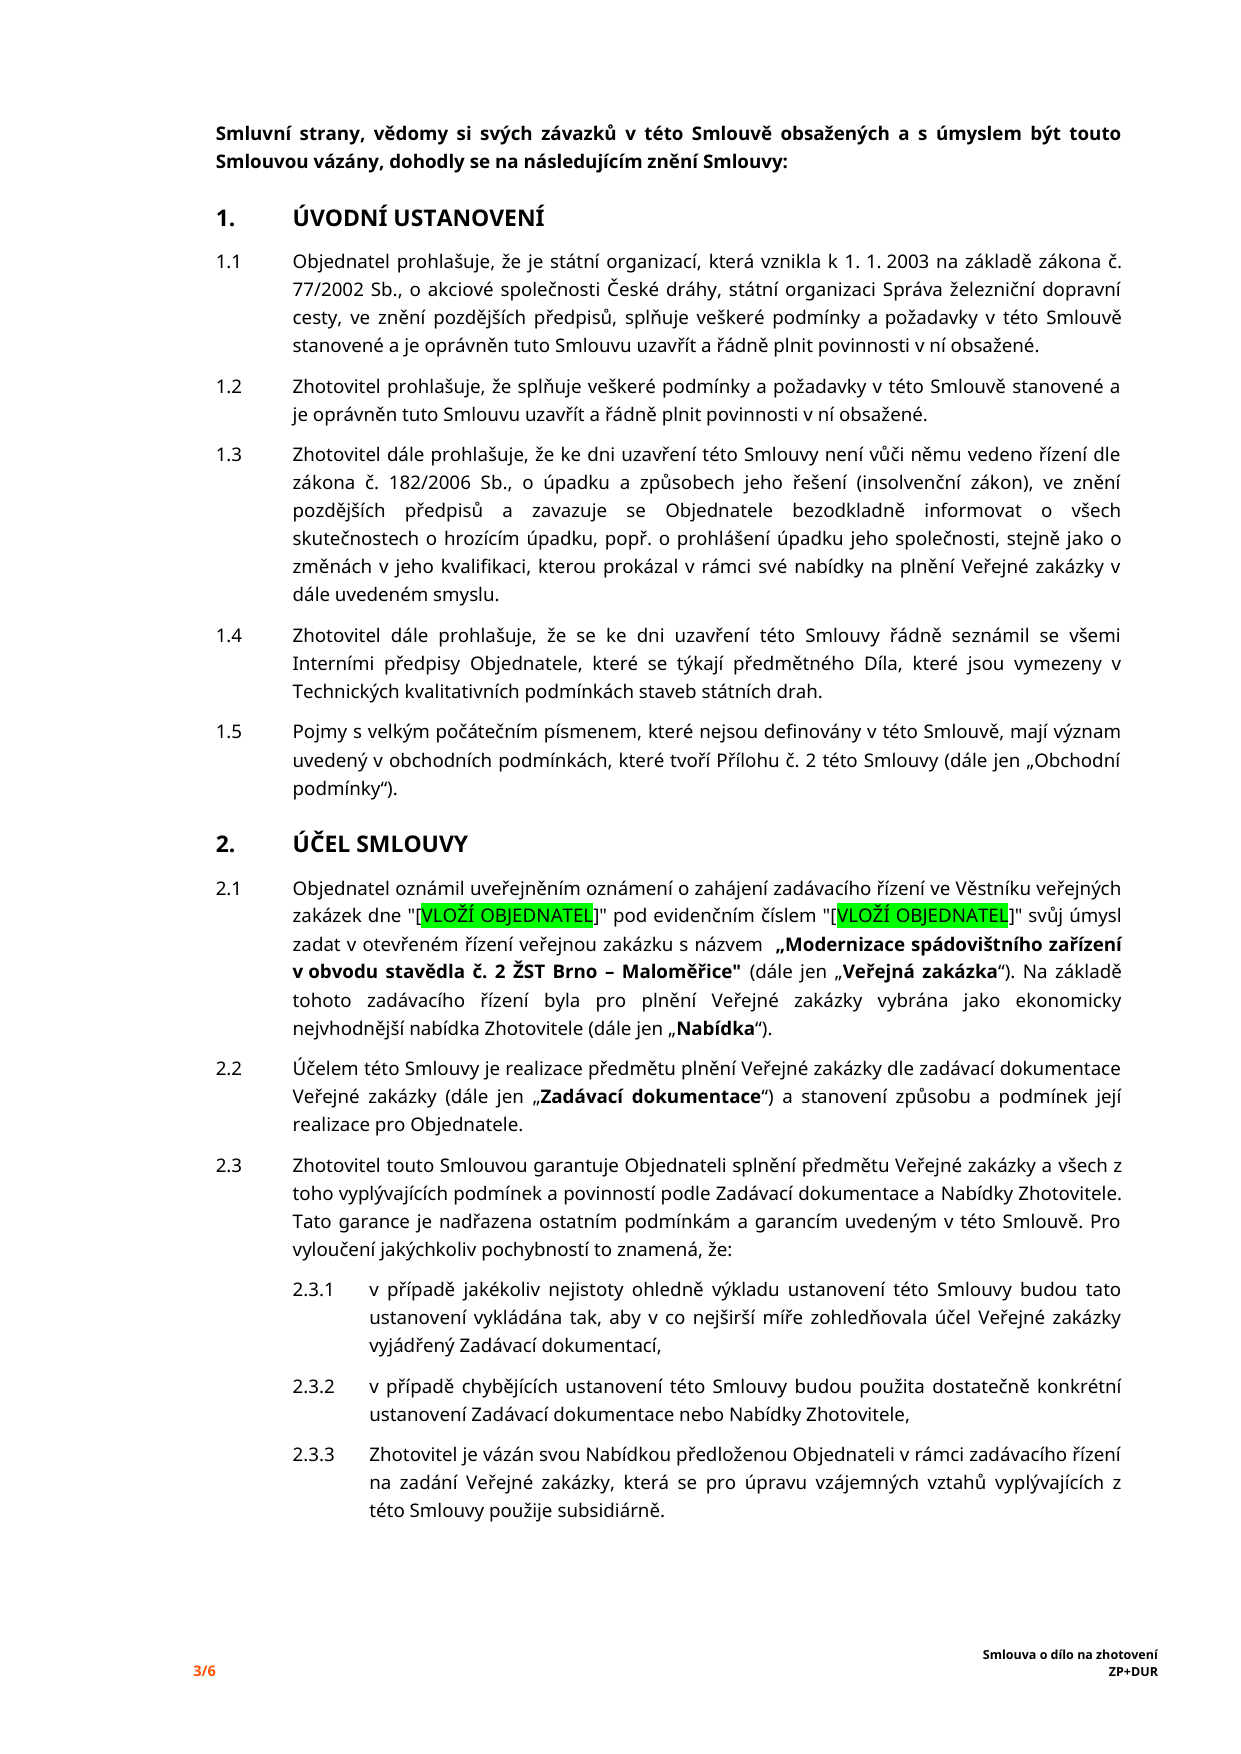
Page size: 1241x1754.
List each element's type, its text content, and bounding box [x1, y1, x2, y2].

text ÚČEL SMLOUVY [216, 828, 1122, 859]
text v případě jakékoliv nejistoty ohledně výkladu ustanovení této Smlouvy budou tato ustanovení vykládána tak, aby v co nejširší míře zohledňovala účel Veřejné zakázky vyjádřený Zadávací dokumentací, [292, 1277, 1122, 1358]
text Smluvní strany, vědomy si svých závazků v této Smlouvě obsažených a s úmyslem být touto Smlouvou vázány, dohodly se na následujícím znění Smlouvy: [216, 121, 1122, 174]
text Zhotovitel dále prohlašuje, že se ke dni uzavření této Smlouvy řádně seznámil se všemi Interními předpisy Objednatele, které se týkají předmětného Díla, které jsou vymezeny v Technických kvalitativních podmínkách staveb státních drah. [216, 622, 1122, 704]
text Zhotovitel dále prohlašuje, že ke dni uzavření této Smlouvy není vůči němu vedeno řízení dle zákona č. 182/2006 Sb., o úpadku a způsobech jeho řešení (insolvenční zákon), ve znění pozdějších předpisů a zavazuje se Objednatele bezodkladně informovat o všech skutečnostech o hrozícím úpadku, popř. o prohlášení úpadku jeho společnosti, stejně jako o změnách v jeho kvalifikaci, kterou prokázal v rámci své nabídky na plnění Veřejné zakázky v dále uvedeném smyslu. [216, 442, 1122, 607]
text Objednatel prohlašuje, že je státní organizací, která vznikla k 1. 1. 2003 na základě zákona č. 77/2002 Sb., o akciové společnosti České dráhy, státní organizaci Správa železniční dopravní cesty, ve znění pozdějších předpisů, splňuje veškeré podmínky a požadavky v této Smlouvě stanovené a je oprávněn tuto Smlouvu uzavřít a řádně plnit povinnosti v ní obsažené. [216, 248, 1122, 358]
text Pojmy s velkým počátečním písmenem, které nejsou definovány v této Smlouvě, mají význam uvedený v obchodních podmínkách, které tvoří Přílohu č. 2 této Smlouvy (dále jen „Obchodní podmínky“). [216, 719, 1122, 800]
text v případě chybějících ustanovení této Smlouvy budou použita dostatečně konkrétní ustanovení Zadávací dokumentace nebo Nabídky Zhotovitele, [292, 1373, 1122, 1427]
text ÚVODNÍ USTANOVENÍ [216, 202, 1122, 233]
text Zhotovitel prohlašuje, že splňuje veškeré podmínky a požadavky v této Smlouvě stanovené a je oprávněn tuto Smlouvu uzavřít a řádně plnit povinnosti v ní obsažené. [216, 373, 1122, 427]
text Zhotovitel je vázán svou Nabídkou předloženou Objednateli v rámci zadávacího řízení na zadání Veřejné zakázky, která se pro úpravu vzájemných vztahů vyplývajících z této Smlouvy použije subsidiárně. [292, 1442, 1122, 1523]
text Účelem této Smlouvy je realizace předmětu plnění Veřejné zakázky dle zadávací dokumentace Veřejné zakázky (dále jen „Zadávací dokumentace“) a stanovení způsobu a podmínek její realizace pro Objednatele. [216, 1055, 1122, 1137]
text Objednatel oznámil uveřejněním oznámení o zahájení zadávacího řízení ve Věstníku veřejných zakázek dne "[VLOŽÍ OBJEDNATEL]" pod evidenčním číslem "[VLOŽÍ OBJEDNATEL]" svůj úmysl zadat v otevřeném řízení veřejnou zakázku s názvem „Modernizace spádovištního zařízení v obvodu stavědla č. 2 ŽST Brno – Maloměřice" (dále jen „Veřejná zakázka“). Na základě tohoto zadávacího řízení byla pro plnění Veřejné zakázky vybrána jako ekonomicky nejvhodnější nabídka Zhotovitele (dále jen „Nabídka“). [216, 875, 1122, 1040]
text Zhotovitel touto Smlouvou garantuje Objednateli splnění předmětu Veřejné zakázky a všech z toho vyplývajících podmínek a povinností podle Zadávací dokumentace a Nabídky Zhotovitele. Tato garance je nadřazena ostatním podmínkám a garancím uvedeným v této Smlouvě. Pro vyloučení jakýchkoliv pochybností to znamená, že: [216, 1152, 1122, 1262]
